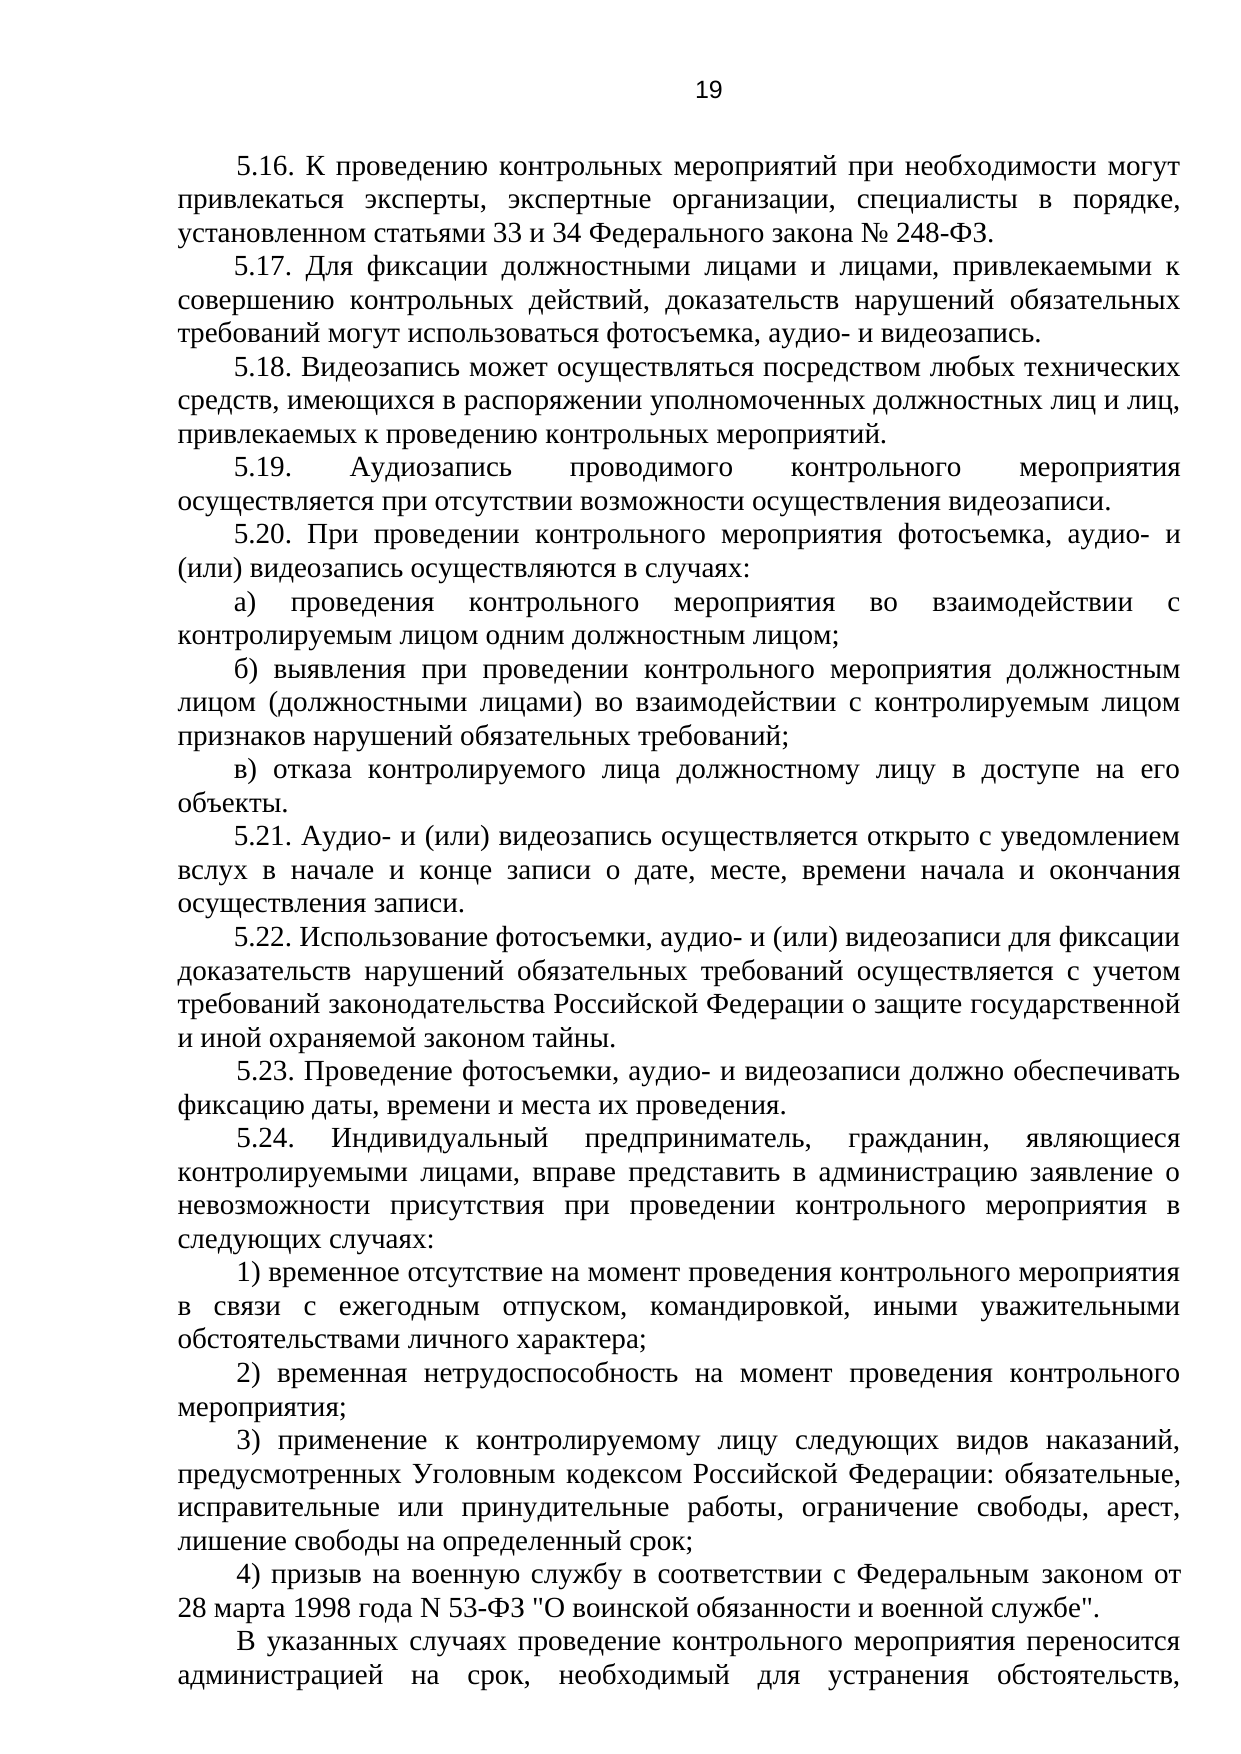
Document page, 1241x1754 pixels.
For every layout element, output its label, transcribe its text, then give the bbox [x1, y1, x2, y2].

text 5.19. Аудиозапись проводимого контрольного мероприятия осуществляется при отсутствии возможности осуществления видеозаписи. [177, 449, 1181, 517]
text 3) применение к контролируемому лицу следующих видов наказаний, предусмотренных Уголовным кодексом Российской Федерации: обязательные, исправительные или принудительные работы, ограничение свободы, арест, лишение свободы на определенный срок; [177, 1422, 1181, 1556]
text в) отказа контролируемого лица должностному лицу в доступе на его объекты. [177, 751, 1181, 818]
text 5.20. При проведении контрольного мероприятия фотосъемка, аудио- и (или) видеозапись осуществляются в случаях: [177, 517, 1181, 584]
text б) выявления при проведении контрольного мероприятия должностным лицом (должностными лицами) во взаимодействии с контролируемым лицом признаков нарушений обязательных требований; [177, 651, 1181, 751]
text 4) призыв на военную службу в соответствии с Федеральным законом от 28 марта 1998 года N 53-ФЗ "О воинской обязанности и военной службе". [177, 1556, 1181, 1623]
text а) проведения контрольного мероприятия во взаимодействии с контролируемым лицом одним должностным лицом; [177, 584, 1181, 651]
text 5.24. Индивидуальный предприниматель, гражданин, являющиеся контролируемыми лицами, вправе представить в администрацию заявление о невозможности присутствия при проведении контрольного мероприятия в следующих случаях: [177, 1120, 1181, 1254]
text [177, 1623, 1181, 1691]
text 1) временное отсутствие на момент проведения контрольного мероприятия в связи с ежегодным отпуском, командировкой, иными уважительными обстоятельствами личного характера; [177, 1254, 1181, 1355]
text 5.23. Проведение фотосъемки, аудио- и видеозаписи должно обеспечивать фиксацию даты, времени и места их проведения. [177, 1053, 1181, 1120]
text 5.22. Использование фотосъемки, аудио- и (или) видеозаписи для фиксации доказательств нарушений обязательных требований осуществляется с учетом требований законодательства Российской Федерации о защите государственной и иной охраняемой законом тайны. [177, 919, 1181, 1053]
text 5.18. Видеозапись может осуществляться посредством любых технических средств, имеющихся в распоряжении уполномоченных должностных лиц и лиц, привлекаемых к проведению контрольных мероприятий. [177, 349, 1181, 449]
text 5.21. Аудио- и (или) видеозапись осуществляется открыто с уведомлением вслух в начале и конце записи о дате, месте, времени начала и окончания осуществления записи. [177, 818, 1181, 919]
text 5.17. Для фиксации должностными лицами и лицами, привлекаемыми к совершению контрольных действий, доказательств нарушений обязательных требований могут использоваться фотосъемка, аудио- и видеозапись. [177, 248, 1181, 349]
text 5.16. К проведению контрольных мероприятий при необходимости могут привлекаться эксперты, экспертные организации, специалисты в порядке, установленном статьями 33 и 34 Федерального закона № 248-ФЗ. [177, 148, 1181, 248]
text 2) временная нетрудоспособность на момент проведения контрольного мероприятия; [177, 1355, 1181, 1422]
